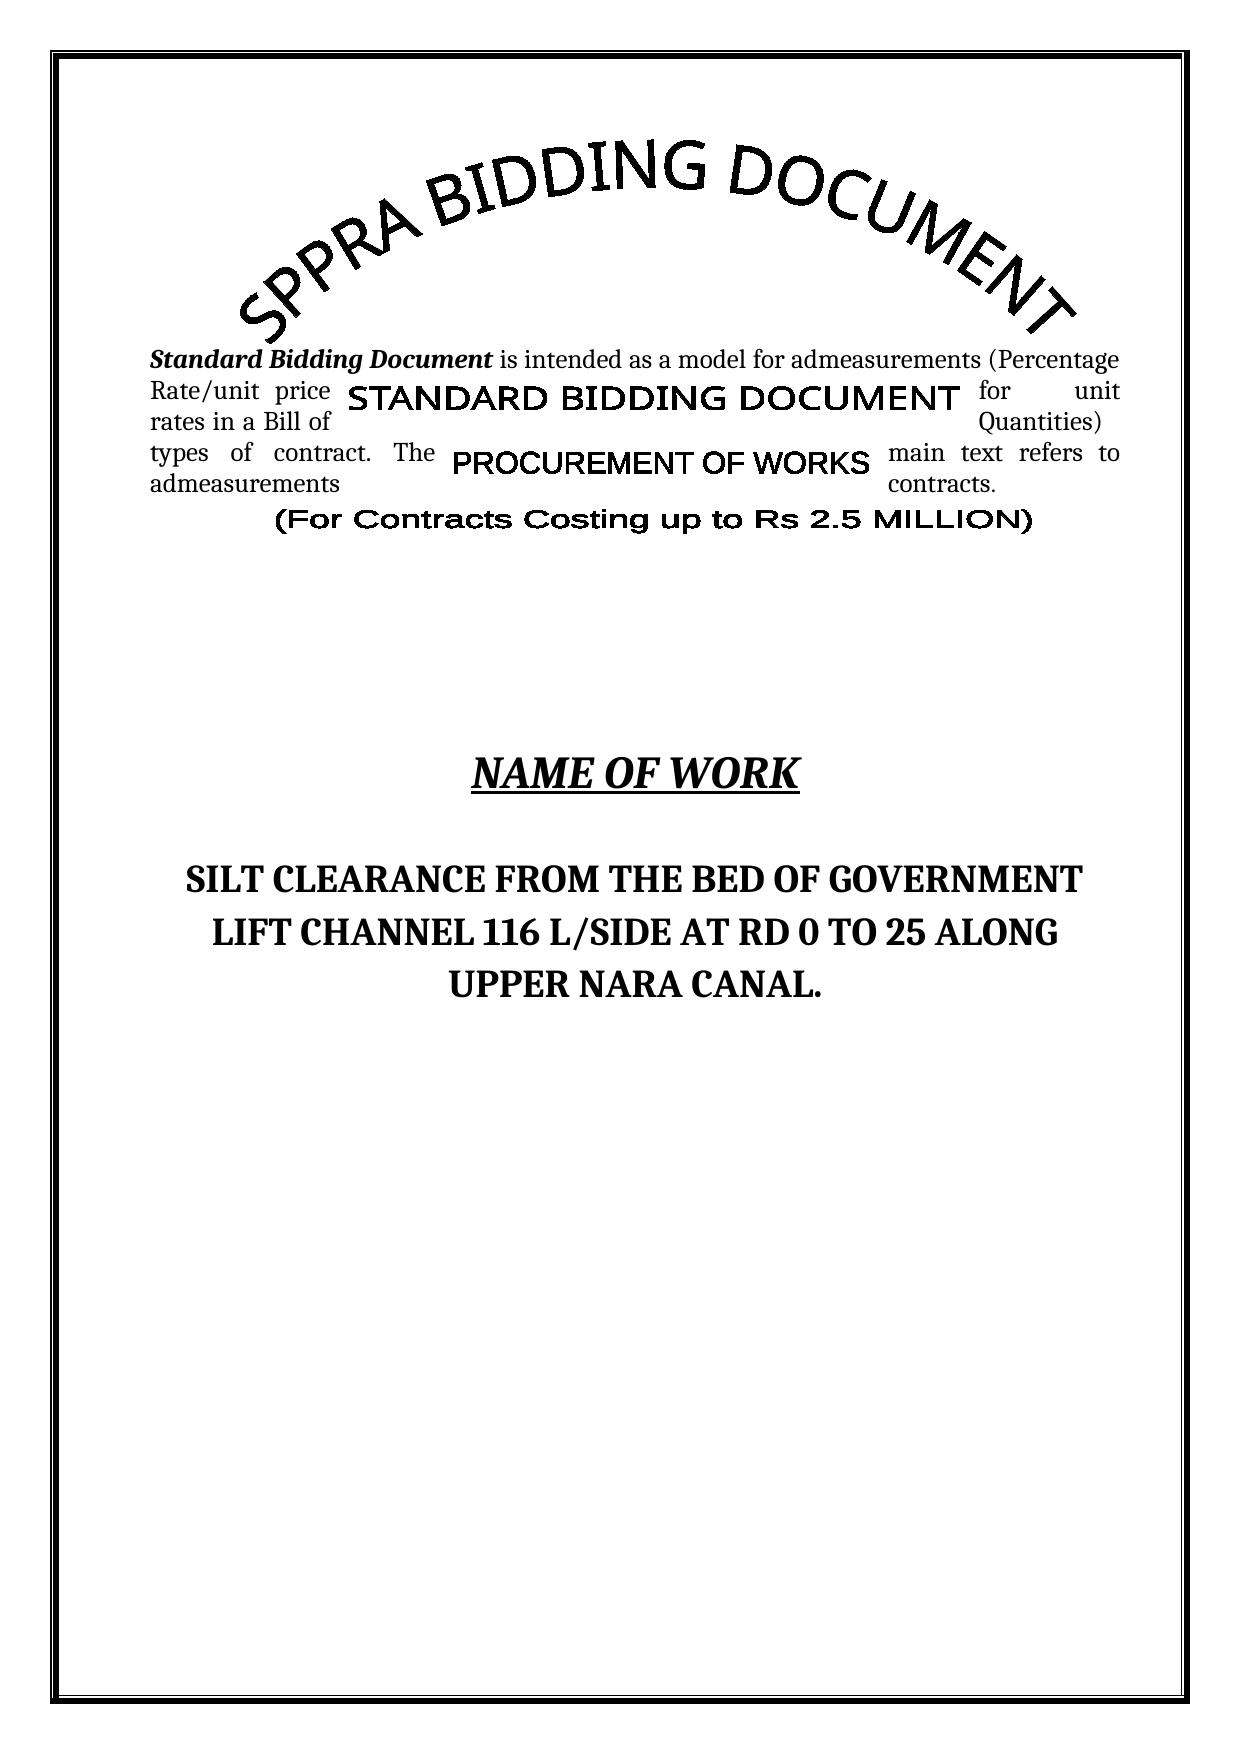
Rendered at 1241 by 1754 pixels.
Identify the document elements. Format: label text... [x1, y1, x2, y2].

text Silt Clearance from the bed of Government Lift Channel 116 L/Side at RD 0 to 25 along Upper Nara Canal. [150, 857, 1120, 1007]
text Standard Bidding Document is intended as a model for admeasurements (Percentage Rate/unit price for unit rates in a Bill of Quantities) types of contract. The main text refers to admeasurements contracts. [150, 180, 1120, 500]
text Name of work [150, 747, 1120, 800]
